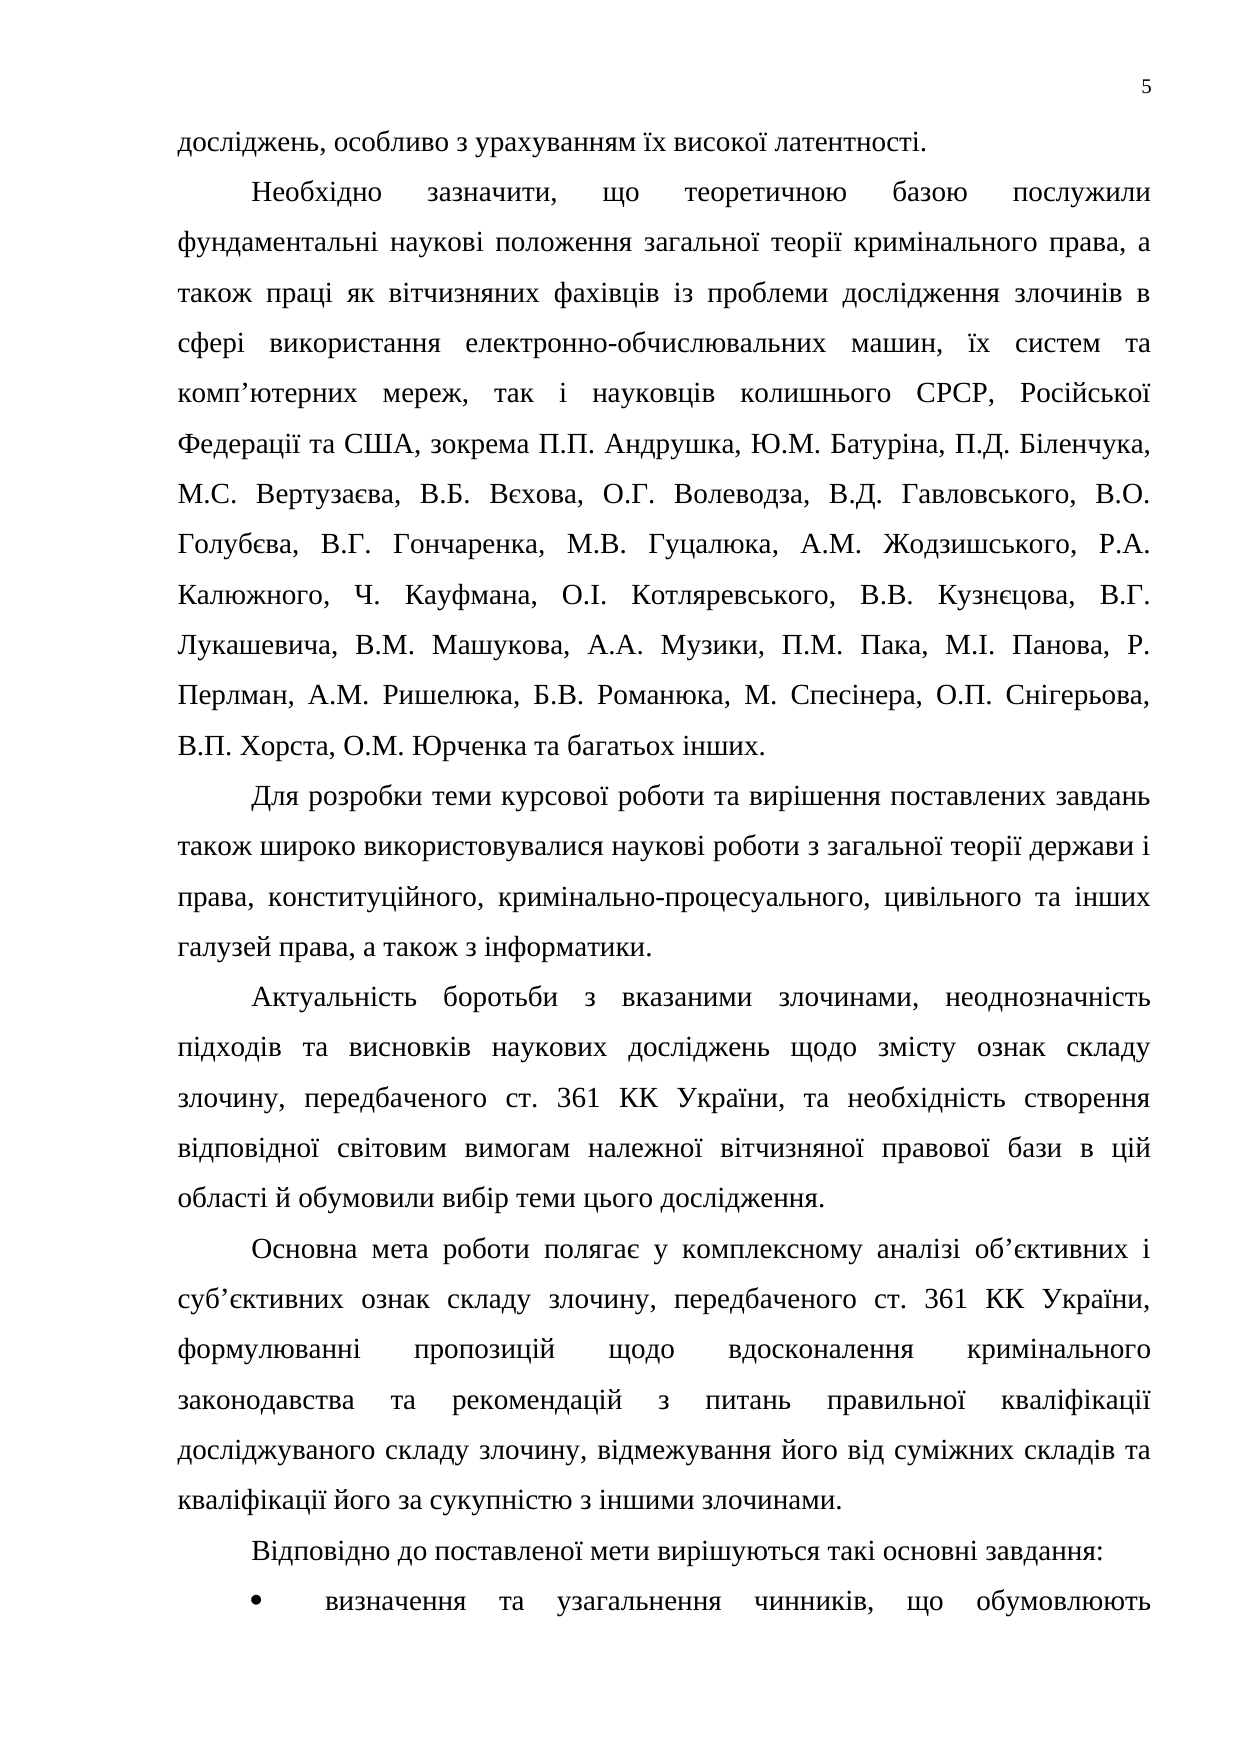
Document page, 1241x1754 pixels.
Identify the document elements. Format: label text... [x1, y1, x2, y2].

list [177, 1583, 1152, 1617]
text Основна мета роботи полягає у комплексному аналізі об’єктивних і суб’єктивних ознак складу злочину, передбаченого ст. 361 КК України, формулюванні пропозицій щодо вдосконалення кримінального законодавства та рекомендацій з питань правильної кваліфікації досліджуваного складу злочину, відмежування його від суміжних складів та кваліфікації його за сукупністю з іншими злочинами. [177, 1231, 1152, 1516]
text Актуальність боротьби з вказаними злочинами, неоднозначність підходів та висновків наукових досліджень щодо змісту ознак складу злочину, передбаченого ст. 361 КК України, та необхідність створення відповідної світовим вимогам належної вітчизняної правової бази в цій області й обумовили вибір теми цього дослідження. [177, 979, 1152, 1214]
text Відповідно до поставленої мети вирішуються такі основні завдання: [177, 1533, 1152, 1566]
text Для розробки теми курсової роботи та вирішення поставлених завдань також широко використовувалися наукові роботи з загальної теорії держави і права, конституційного, кримінально-процесуального, цивільного та інших галузей права, а також з інформатики. [177, 778, 1152, 962]
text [177, 124, 1152, 157]
text Необхідно зазначити, що теоретичною базою послужили фундаментальні наукові положення загальної теорії кримінального права, а також праці як вітчизняних фахівців із проблеми дослідження злочинів в сфері використання електронно-обчислювальних машин, їх систем та комп’ютерних мереж, так і науковців колишнього СРСР, Російської Федерації та США, зокрема П.П. Андрушка, Ю.М. Батуріна, П.Д. Біленчука, М.С. Вертузаєва, В.Б. Вєхова, О.Г. Волеводза, В.Д. Гавловського, В.О. Голубєва, В.Г. Гончаренка, М.В. Гуцалюка, А.М. Жодзишського, Р.А. Калюжного, Ч. Кауфмана, О.І. Котляревського, В.В. Кузнєцова, В.Г. Лукашевича, В.М. Машукова, А.А. Музики, П.М. Пака, М.І. Панова, Р. Перлман, А.М. Ришелюка, Б.В. Романюка, М. Спесінера, О.П. Снігерьова, В.П. Хорста, О.М. Юрченка та багатьох інших. [177, 174, 1152, 761]
